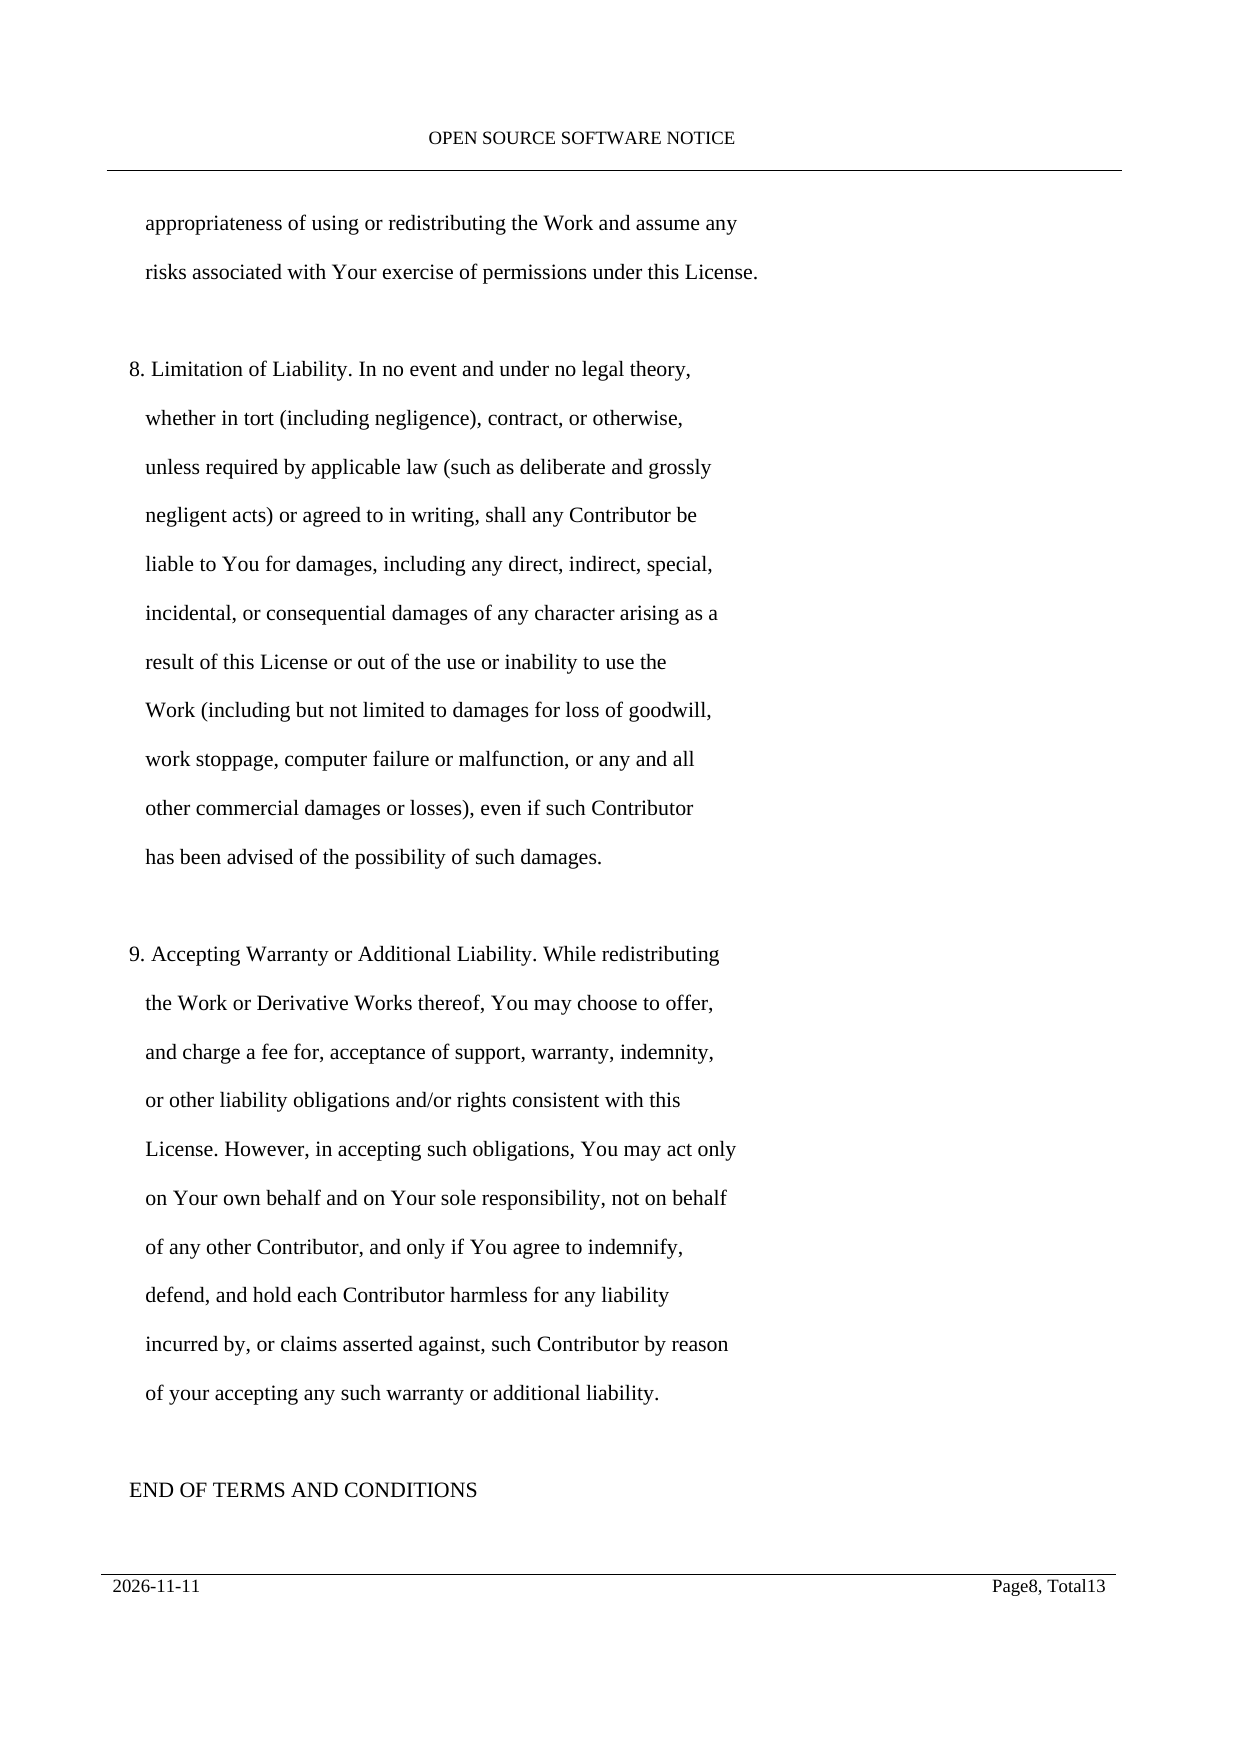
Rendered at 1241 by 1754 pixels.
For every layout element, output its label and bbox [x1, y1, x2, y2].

text [112, 206, 1128, 1506]
